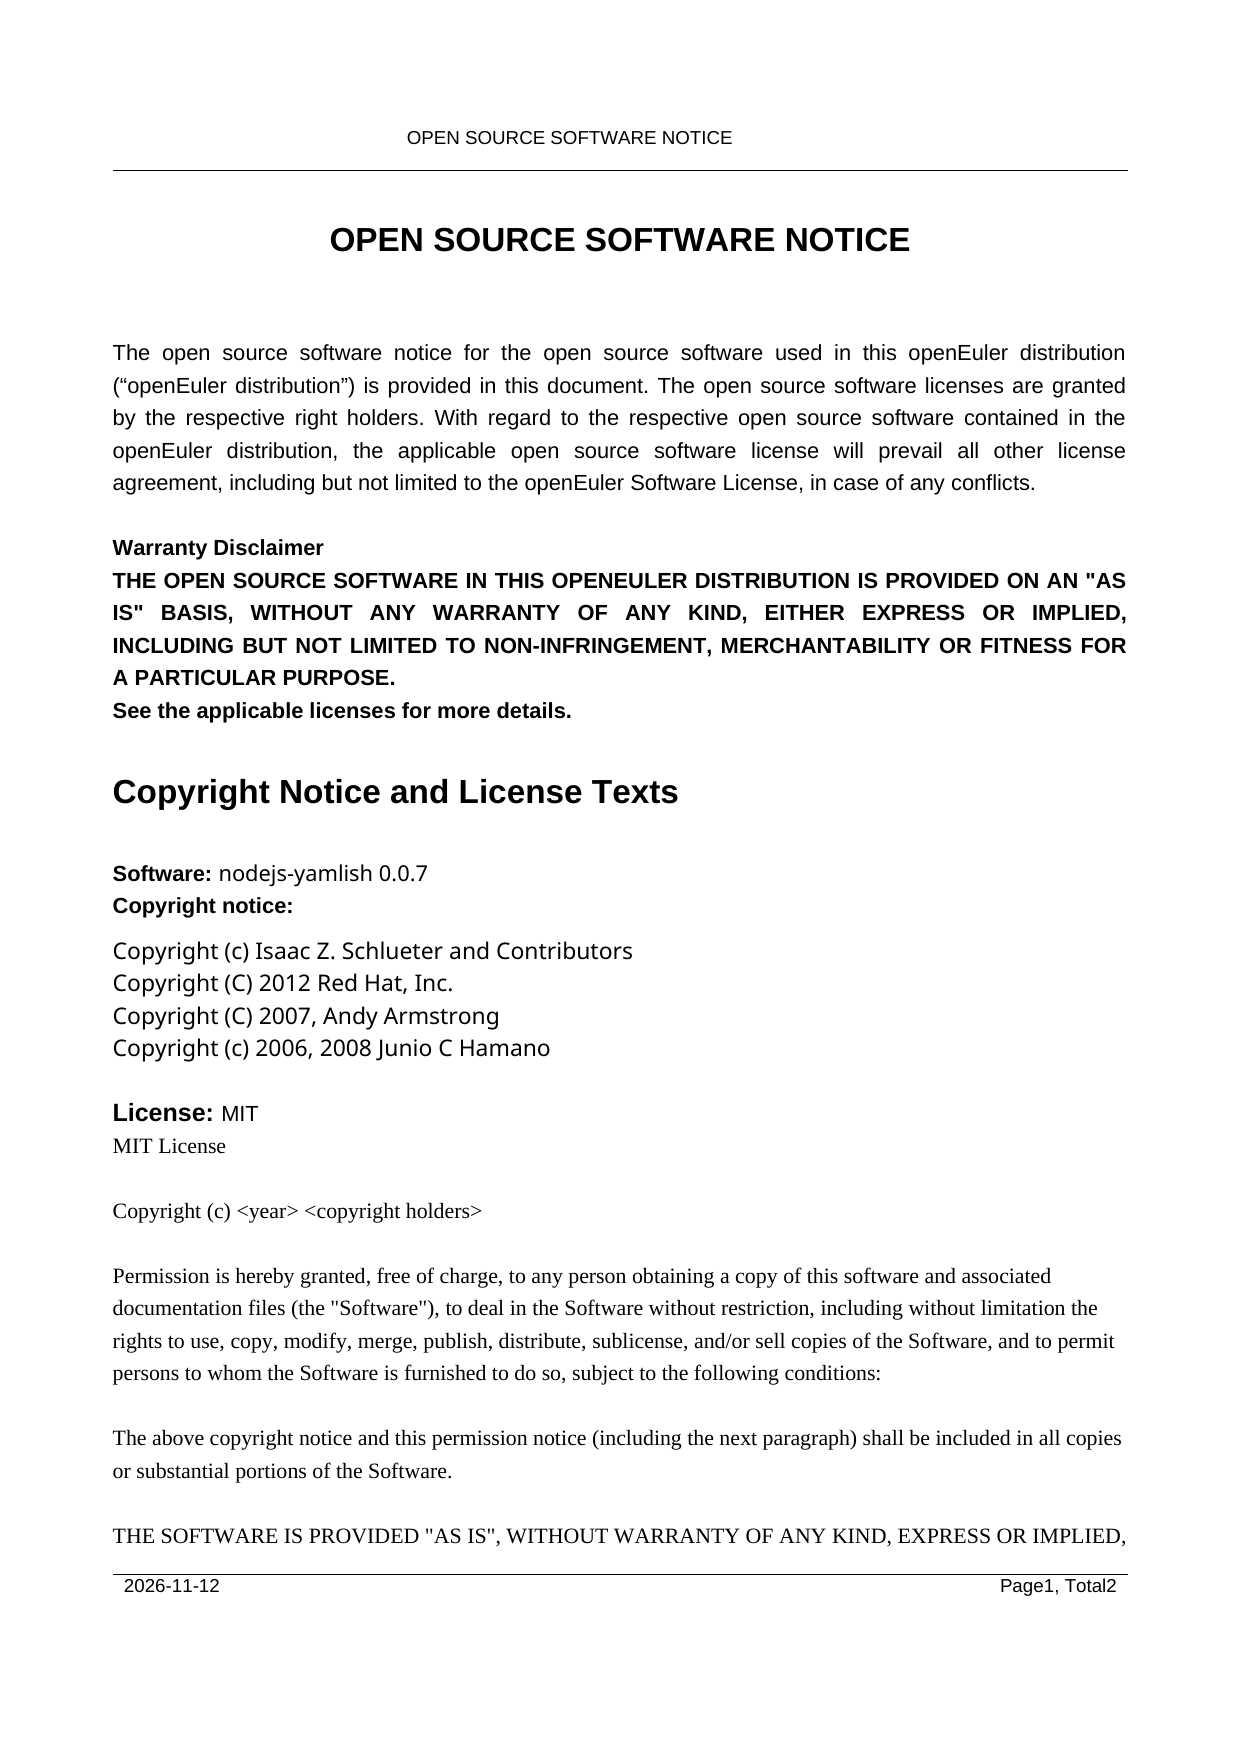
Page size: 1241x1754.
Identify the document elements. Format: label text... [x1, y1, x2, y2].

text Copyright (c) Isaac Z. Schlueter and Contributors Copyright (C) 2012 Red Hat, Inc. Copyright (C) 2007, Andy Armstrong Copyright (c) 2006, 2008 Junio C Hamano [112, 934, 1128, 1096]
text The open source software notice for the open source software used in this openEuler distribution (“openEuler distribution”) is provided in this document. The open source software licenses are granted by the respective right holders. With regard to the respective open source software contained in the openEuler distribution, the applicable open source software license will prevail all other license agreement, including but not limited to the openEuler Software License, in case of any conflicts. [112, 336, 1128, 499]
text THE OPEN SOURCE SOFTWARE IN THIS OPENEULER DISTRIBUTION IS PROVIDED ON AN "AS IS" BASIS, WITHOUT ANY WARRANTY OF ANY KIND, EITHER EXPRESS OR IMPLIED, INCLUDING BUT NOT LIMITED TO NON-INFRINGEMENT, MERCHANTABILITY OR FITNESS FOR A PARTICULAR PURPOSE. See the applicable licenses for more details. [112, 564, 1128, 726]
text OPEN SOURCE SOFTWARE NOTICE [112, 206, 1128, 271]
title Software: nodejs-yamlish 0.0.7 [112, 856, 1128, 889]
text Copyright notice: [112, 889, 1128, 921]
text Copyright Notice and License Texts [112, 759, 1128, 824]
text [112, 1129, 1128, 1551]
text License: MIT [112, 1096, 1128, 1129]
text Warranty Disclaimer [112, 531, 1128, 564]
